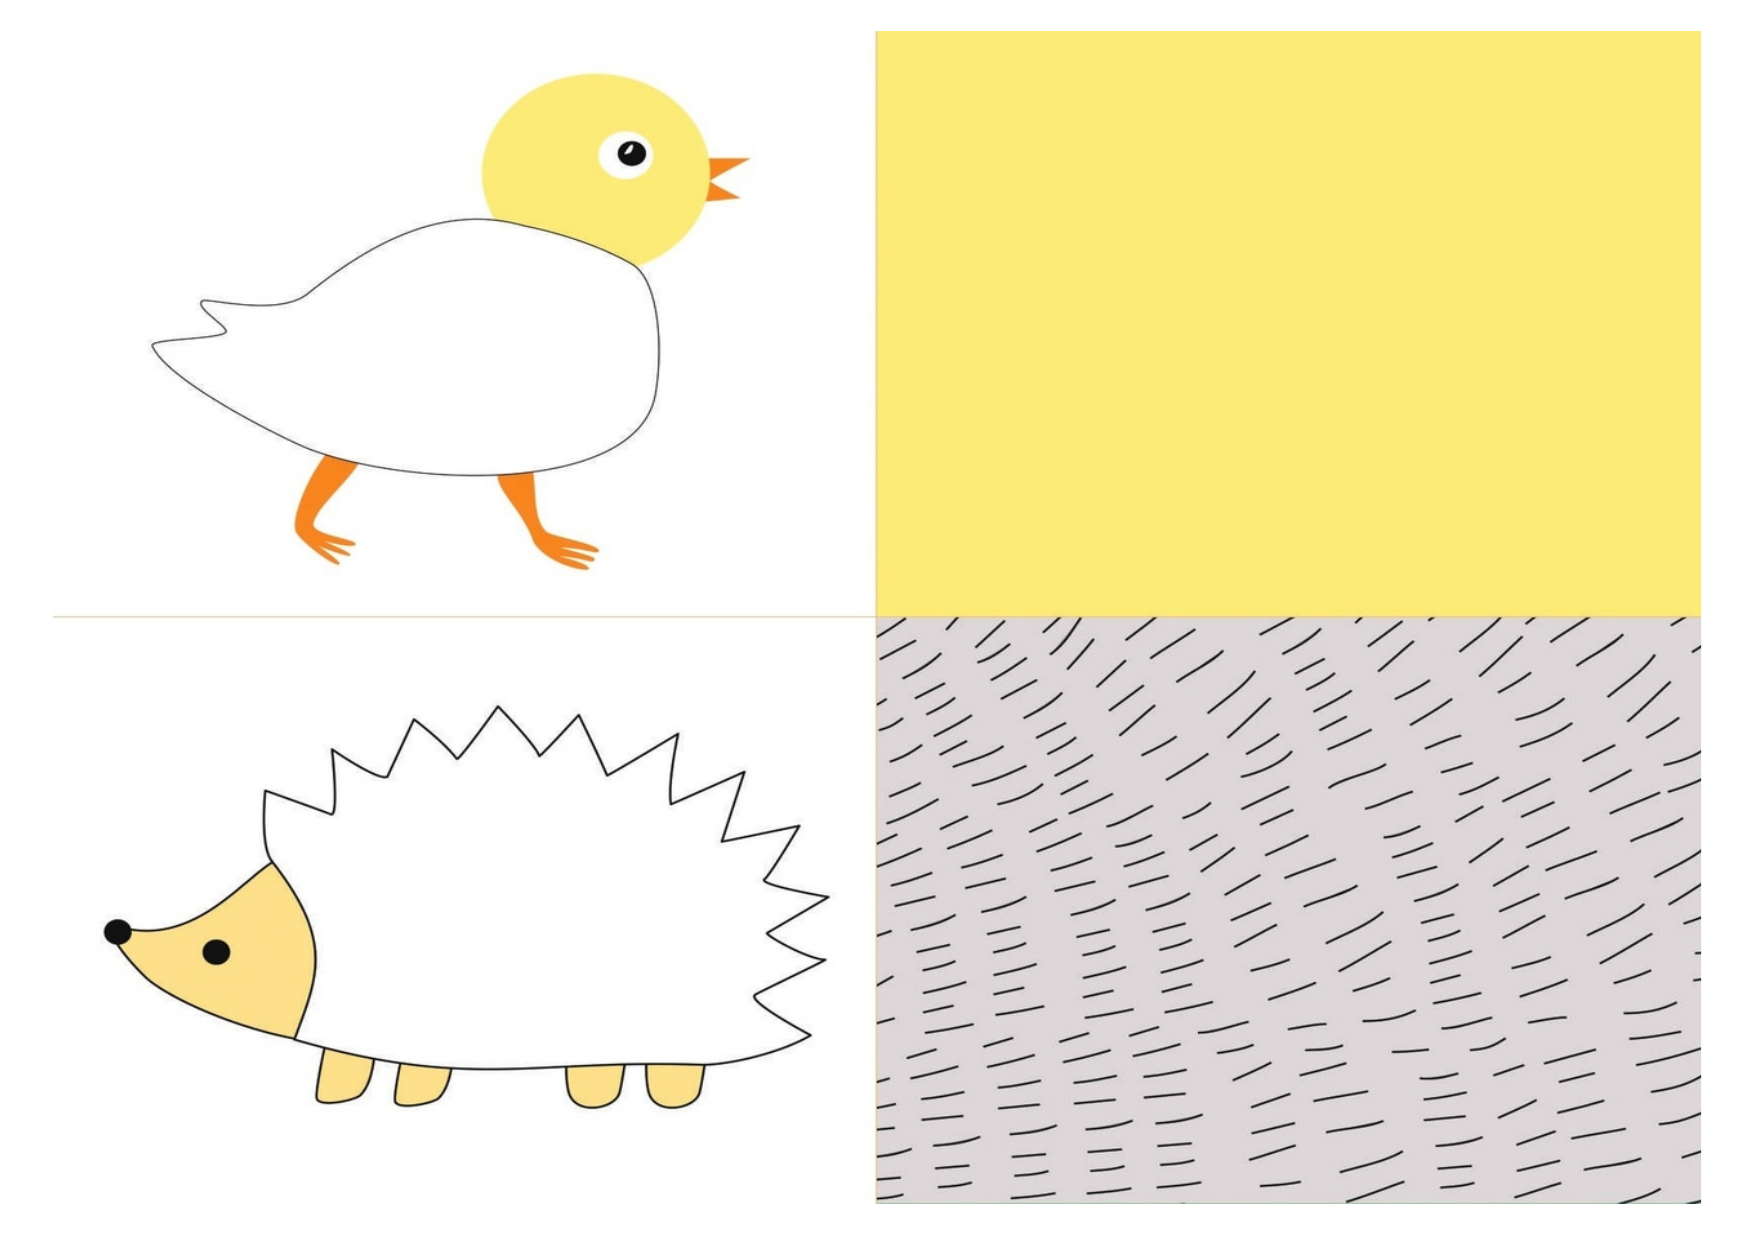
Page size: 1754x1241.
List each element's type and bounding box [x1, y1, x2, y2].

picture [52, 31, 1702, 1204]
